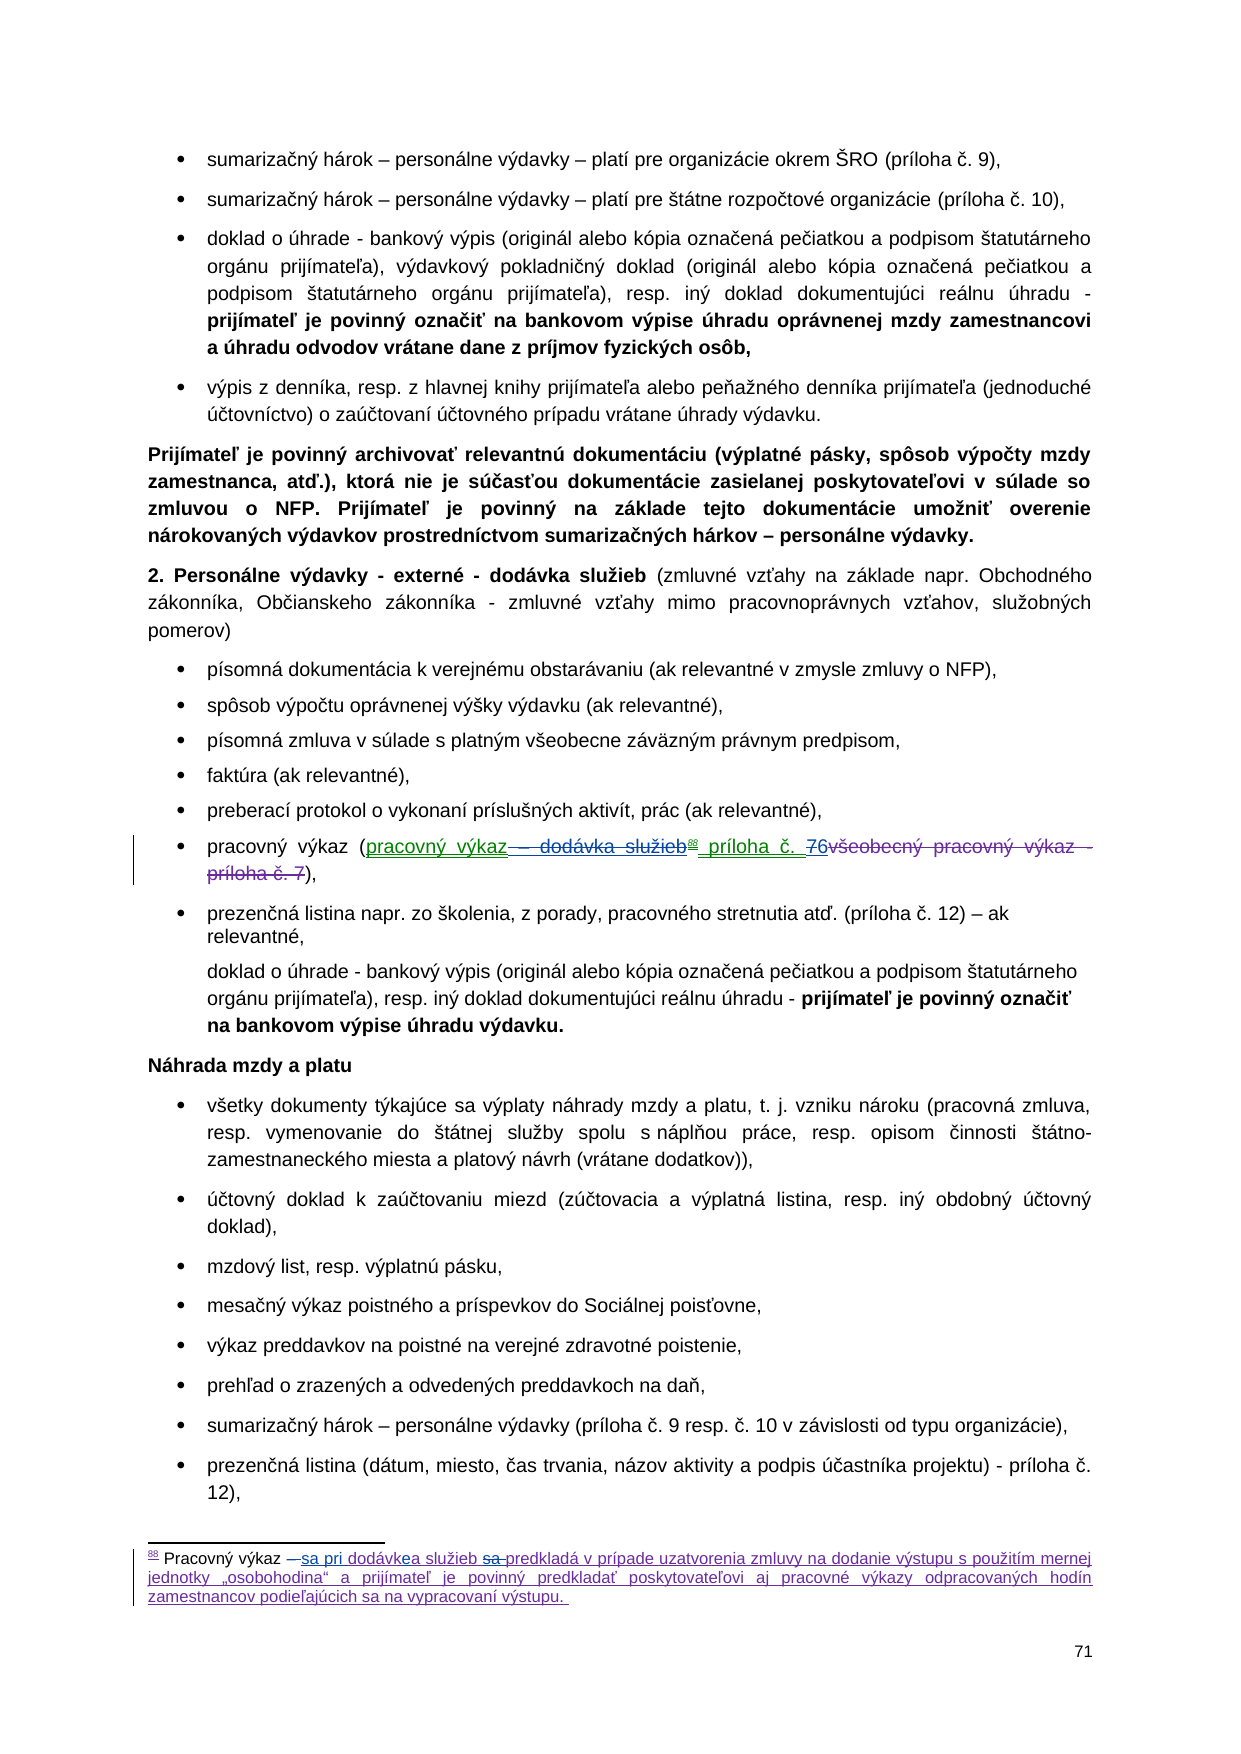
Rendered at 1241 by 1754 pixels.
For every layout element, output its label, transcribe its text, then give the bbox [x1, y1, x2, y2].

list prezenčná listina (dátum, miesto, čas trvania, názov aktivity a podpis účastníka projektu) - príloha č. 12), [177, 1453, 1092, 1503]
list všetky dokumenty týkajúce sa výplaty náhrady mzdy a platu, t. j. vzniku nároku (pracovná zmluva, resp. vymenovanie do štátnej služby spolu s náplňou práce, resp. opisom činnosti štátno-zamestnaneckého miesta a platový návrh (vrátane dodatkov)), [177, 1093, 1092, 1171]
text spôsob výpočtu oprávnenej výšky výdavku (ak relevantné), [177, 693, 1092, 716]
list mzdový list, resp. výplatnú pásku, [177, 1254, 1092, 1277]
text doklad o úhrade - bankový výpis (originál alebo kópia označená pečiatkou a podpisom štatutárneho orgánu prijímateľa), výdavkový pokladničný doklad (originál alebo kópia označená pečiatkou a podpisom štatutárneho orgánu prijímateľa), resp. iný doklad dokumentujúci reálnu úhradu - prijímateľ je povinný označiť na bankovom výpise úhradu oprávnenej mzdy zamestnancovi a úhradu odvodov vrátane dane z príjmov fyzických osôb, [177, 227, 1092, 359]
list výkaz preddavkov na poistné na verejné zdravotné poistenie, [177, 1334, 1092, 1357]
list Prijímateľ je povinný archivovať relevantnú dokumentáciu (výplatné pásky, spôsob výpočty mzdy zamestnanca, atď.), ktorá nie je súčasťou dokumentácie zasielanej poskytovateľovi v súlade so zmluvou o NFP. Prijímateľ je povinný na základe tejto dokumentácie umožniť overenie nárokovaných výdavkov prostredníctvom sumarizačných hárkov – personálne výdavky. [148, 443, 1092, 547]
text prezenčná listina napr. zo školenia, z porady, pracovného stretnutia atď. (príloha č. 12) – ak relevantné, [177, 902, 1092, 947]
text Náhrada mzdy a platu [148, 1054, 1092, 1076]
text písomná dokumentácia k verejnému obstarávaniu (ak relevantné v zmysle zmluvy o NFP), [177, 658, 1092, 681]
text sumarizačný hárok – personálne výdavky – platí pre štátne rozpočtové organizácie (príloha č. 10), [177, 187, 1092, 210]
list účtovný doklad k zaúčtovaniu miezd (zúčtovacia a výplatná listina, resp. iný obdobný účtovný doklad), [177, 1188, 1092, 1238]
text písomná zmluva v súlade s platným všeobecne záväzným právnym predpisom, [177, 729, 1092, 752]
text 2. Personálne výdavky - externé - dodávka služieb (zmluvné vzťahy na základe napr. Obchodného zákonníka, Občianskeho zákonníka - zmluvné vzťahy mimo pracovnoprávnych vzťahov, služobných pomerov) [148, 564, 1092, 641]
text pracovný výkaz (), [177, 835, 1092, 885]
list doklad o úhrade - bankový výpis (originál alebo kópia označená pečiatkou a podpisom štatutárneho orgánu prijímateľa), resp. iný doklad dokumentujúci reálnu úhradu - prijímateľ je povinný označiť na bankovom výpise úhradu výdavku. [207, 960, 1092, 1037]
text preberací protokol o vykonaní príslušných aktivít, prác (ak relevantné), [177, 799, 1092, 822]
list sumarizačný hárok – personálne výdavky (príloha č. 9 resp. č. 10 v závislosti od typu organizácie), [177, 1414, 1092, 1437]
list prehľad o zrazených a odvedených preddavkoch na daň, [177, 1374, 1092, 1397]
text faktúra (ak relevantné), [177, 764, 1092, 787]
text sumarizačný hárok – personálne výdavky – platí pre organizácie okrem ŠRO (príloha č. 9), [177, 148, 1092, 171]
text výpis z denníka, resp. z hlavnej knihy prijímateľa alebo peňažného denníka prijímateľa (jednoduché účtovníctvo) o zaúčtovaní účtovného prípadu vrátane úhrady výdavku. [177, 376, 1092, 426]
list mesačný výkaz poistného a príspevkov do Sociálnej poisťovne, [177, 1294, 1092, 1317]
